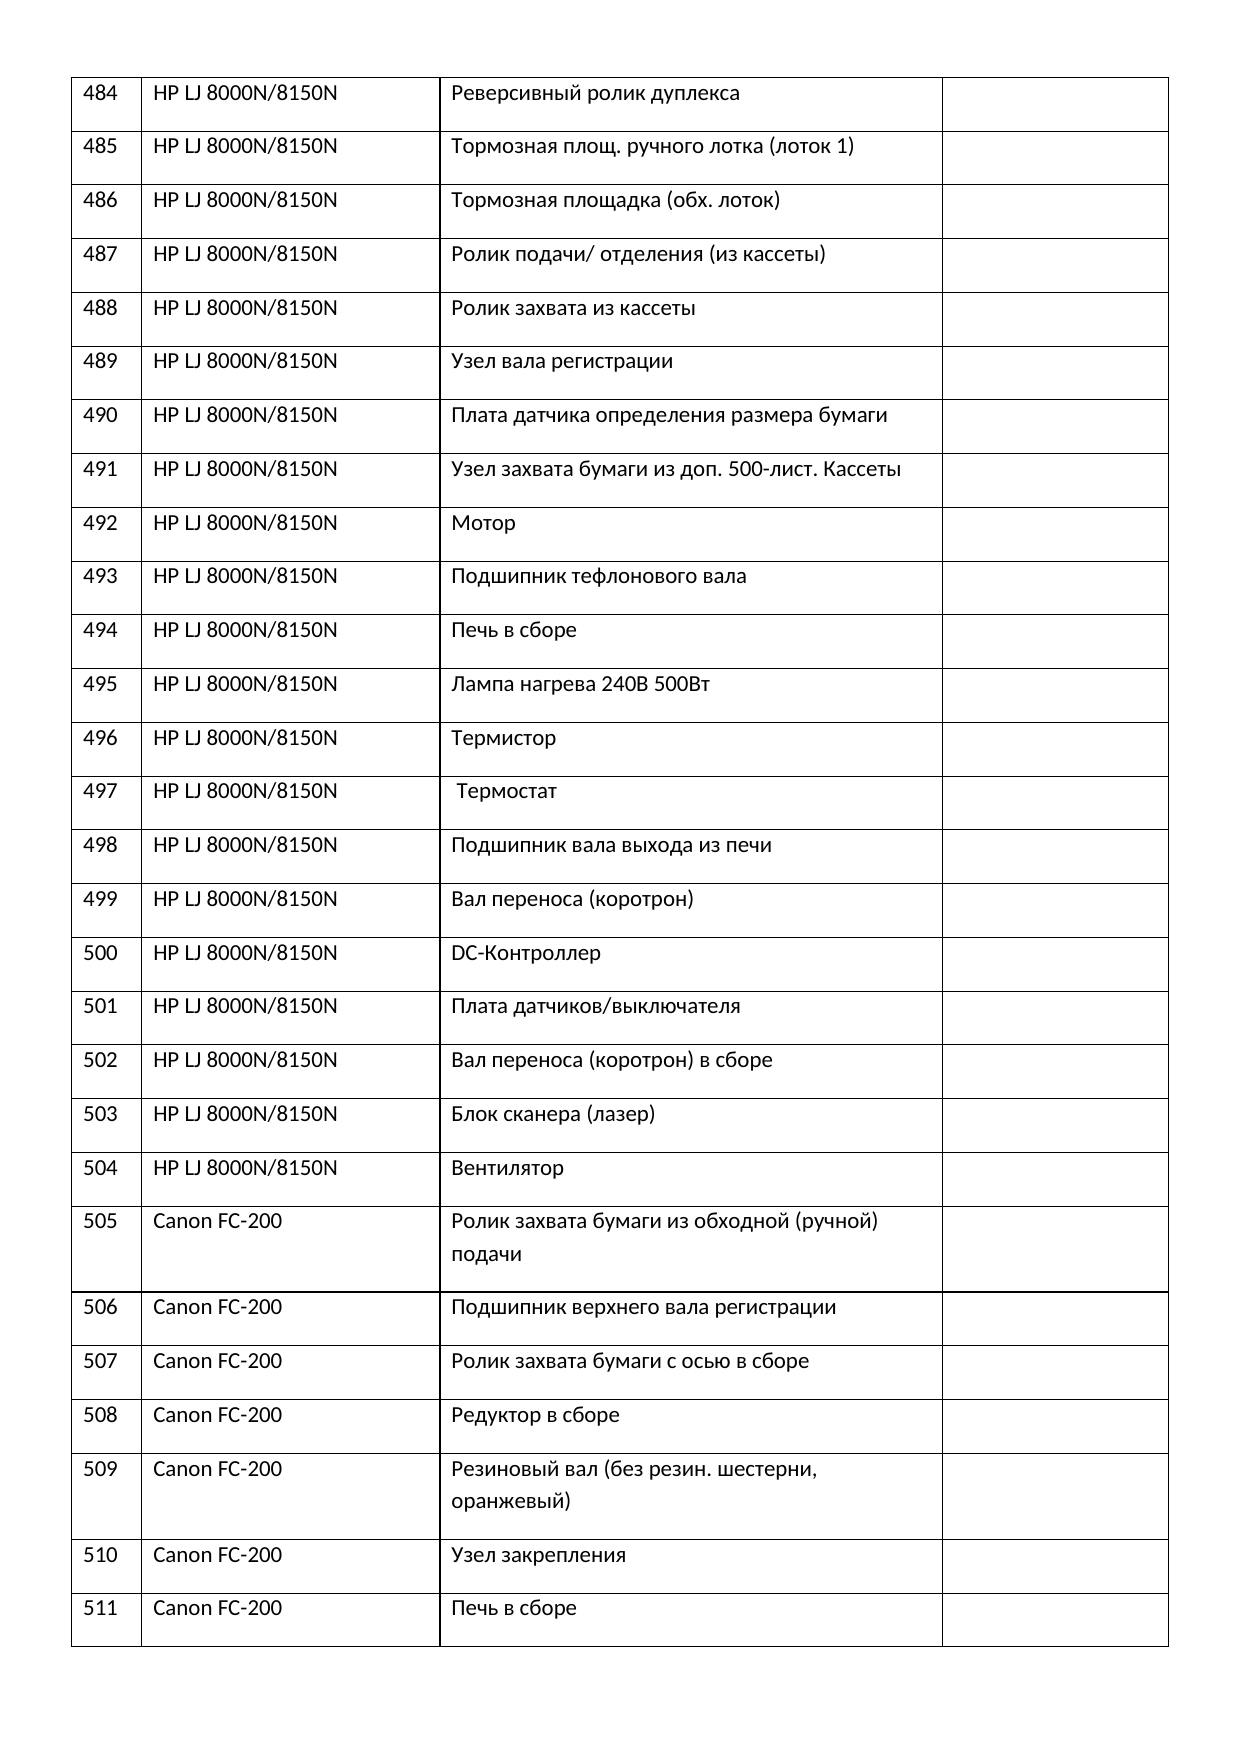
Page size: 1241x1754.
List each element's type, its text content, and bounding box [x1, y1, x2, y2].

table_cell [943, 347, 1168, 399]
table_cell [943, 1207, 1168, 1291]
table_cell 506 [72, 1293, 141, 1345]
table_cell 510 [72, 1540, 141, 1592]
table_cell 485 [72, 132, 141, 184]
table_cell [943, 1346, 1168, 1399]
table_cell Подшипник тефлонового вала [441, 562, 942, 614]
table_cell HP LJ 8000N/8150N [142, 830, 439, 883]
table_cell 490 [72, 400, 141, 453]
table_cell [943, 1454, 1168, 1539]
table_cell 502 [72, 1045, 141, 1098]
table_cell [943, 1540, 1168, 1592]
table_cell Подшипник верхнего вала регистрации [441, 1293, 942, 1345]
table_cell Ролик захвата из кассеты [441, 293, 942, 346]
table_cell Вал переноса (коротрон) в сборе [441, 1045, 942, 1098]
table_cell Ролик захвата бумаги из обходной (ручной) подачи [441, 1207, 942, 1291]
table_cell Canon FC-200 [142, 1594, 439, 1646]
table_cell Canon FC-200 [142, 1346, 439, 1399]
table_cell Резиновый вал (без резин. шестерни, оранжевый) [441, 1454, 942, 1539]
table_cell HP LJ 8000N/8150N [142, 347, 439, 399]
table_cell Узел закрепления [441, 1540, 942, 1592]
table_cell [943, 293, 1168, 346]
table_cell HP LJ 8000N/8150N [142, 884, 439, 937]
table_cell [943, 669, 1168, 722]
table_cell Canon FC-200 [142, 1207, 439, 1291]
table_cell Тормозная площ. ручного лотка (лоток 1) [441, 132, 942, 184]
table_cell [943, 1400, 1168, 1453]
table_cell [943, 1153, 1168, 1206]
table_cell [943, 132, 1168, 184]
table_cell Редуктор в сборе [441, 1400, 942, 1453]
table_cell HP LJ 8000N/8150N [142, 992, 439, 1044]
table_cell [943, 615, 1168, 668]
table_cell 507 [72, 1346, 141, 1399]
table_cell Блок сканера (лазер) [441, 1099, 942, 1152]
table_cell Вентилятор [441, 1153, 942, 1206]
table_cell HP LJ 8000N/8150N [142, 78, 439, 131]
table_cell 508 [72, 1400, 141, 1453]
table_cell HP LJ 8000N/8150N [142, 454, 439, 507]
table_cell [943, 992, 1168, 1044]
table_cell Canon FC-200 [142, 1540, 439, 1592]
table_cell 501 [72, 992, 141, 1044]
table_cell Canon FC-200 [142, 1400, 439, 1453]
table_cell 500 [72, 938, 141, 991]
table_cell 496 [72, 723, 141, 776]
table_cell 494 [72, 615, 141, 668]
table_cell [943, 777, 1168, 829]
table_cell Реверсивный ролик дуплекса [441, 78, 942, 131]
table_cell HP LJ 8000N/8150N [142, 1153, 439, 1206]
table_cell HP LJ 8000N/8150N [142, 239, 439, 292]
table_cell 509 [72, 1454, 141, 1539]
table_cell Ролик подачи/ отделения (из кассеты) [441, 239, 942, 292]
table_cell Узел вала регистрации [441, 347, 942, 399]
table_cell [943, 78, 1168, 131]
table_cell [943, 723, 1168, 776]
table_cell [943, 1099, 1168, 1152]
table_cell Плата датчика определения размера бумаги [441, 400, 942, 453]
table_cell 487 [72, 239, 141, 292]
table_cell Печь в сборе [441, 1594, 942, 1646]
table_cell [943, 1045, 1168, 1098]
table_cell Термостат [441, 777, 942, 829]
table_cell 491 [72, 454, 141, 507]
table_cell Плата датчиков/выключателя [441, 992, 942, 1044]
table_cell HP LJ 8000N/8150N [142, 132, 439, 184]
table_cell 497 [72, 777, 141, 829]
table_cell Canon FC-200 [142, 1293, 439, 1345]
table_cell HP LJ 8000N/8150N [142, 723, 439, 776]
table_cell HP LJ 8000N/8150N [142, 293, 439, 346]
table_cell [943, 938, 1168, 991]
table_cell HP LJ 8000N/8150N [142, 185, 439, 238]
table_cell HP LJ 8000N/8150N [142, 615, 439, 668]
table_cell Вал переноса (коротрон) [441, 884, 942, 937]
table_cell [943, 830, 1168, 883]
table_cell Печь в сборе [441, 615, 942, 668]
table_cell Тормозная площадка (обх. лоток) [441, 185, 942, 238]
table_cell DC-Контроллер [441, 938, 942, 991]
table_cell HP LJ 8000N/8150N [142, 938, 439, 991]
table_cell 498 [72, 830, 141, 883]
table_cell 505 [72, 1207, 141, 1291]
table_cell 489 [72, 347, 141, 399]
table_cell [943, 400, 1168, 453]
table_cell Термистор [441, 723, 942, 776]
table_cell [943, 454, 1168, 507]
table_cell 495 [72, 669, 141, 722]
table_cell HP LJ 8000N/8150N [142, 400, 439, 453]
table_cell HP LJ 8000N/8150N [142, 562, 439, 614]
table_cell HP LJ 8000N/8150N [142, 669, 439, 722]
table_cell 493 [72, 562, 141, 614]
table_cell [943, 185, 1168, 238]
table_cell 511 [72, 1594, 141, 1646]
table_cell HP LJ 8000N/8150N [142, 508, 439, 561]
table_cell Мотор [441, 508, 942, 561]
table_cell HP LJ 8000N/8150N [142, 1099, 439, 1152]
table_cell [943, 884, 1168, 937]
table_cell 492 [72, 508, 141, 561]
table_cell [943, 239, 1168, 292]
table_cell Лампа нагрева 240В 500Вт [441, 669, 942, 722]
table_cell [943, 562, 1168, 614]
table_cell [943, 508, 1168, 561]
table_cell 503 [72, 1099, 141, 1152]
table_cell 504 [72, 1153, 141, 1206]
table_cell 484 [72, 78, 141, 131]
table_cell 486 [72, 185, 141, 238]
table_cell Ролик захвата бумаги с осью в сборе [441, 1346, 942, 1399]
table_cell Подшипник вала выхода из печи [441, 830, 942, 883]
table_cell HP LJ 8000N/8150N [142, 777, 439, 829]
table_cell 488 [72, 293, 141, 346]
table_cell [943, 1594, 1168, 1646]
table_cell Canon FC-200 [142, 1454, 439, 1539]
table_cell HP LJ 8000N/8150N [142, 1045, 439, 1098]
table_cell Узел захвата бумаги из доп. 500-лист. Кассеты [441, 454, 942, 507]
table_cell 499 [72, 884, 141, 937]
table_cell [943, 1293, 1168, 1345]
